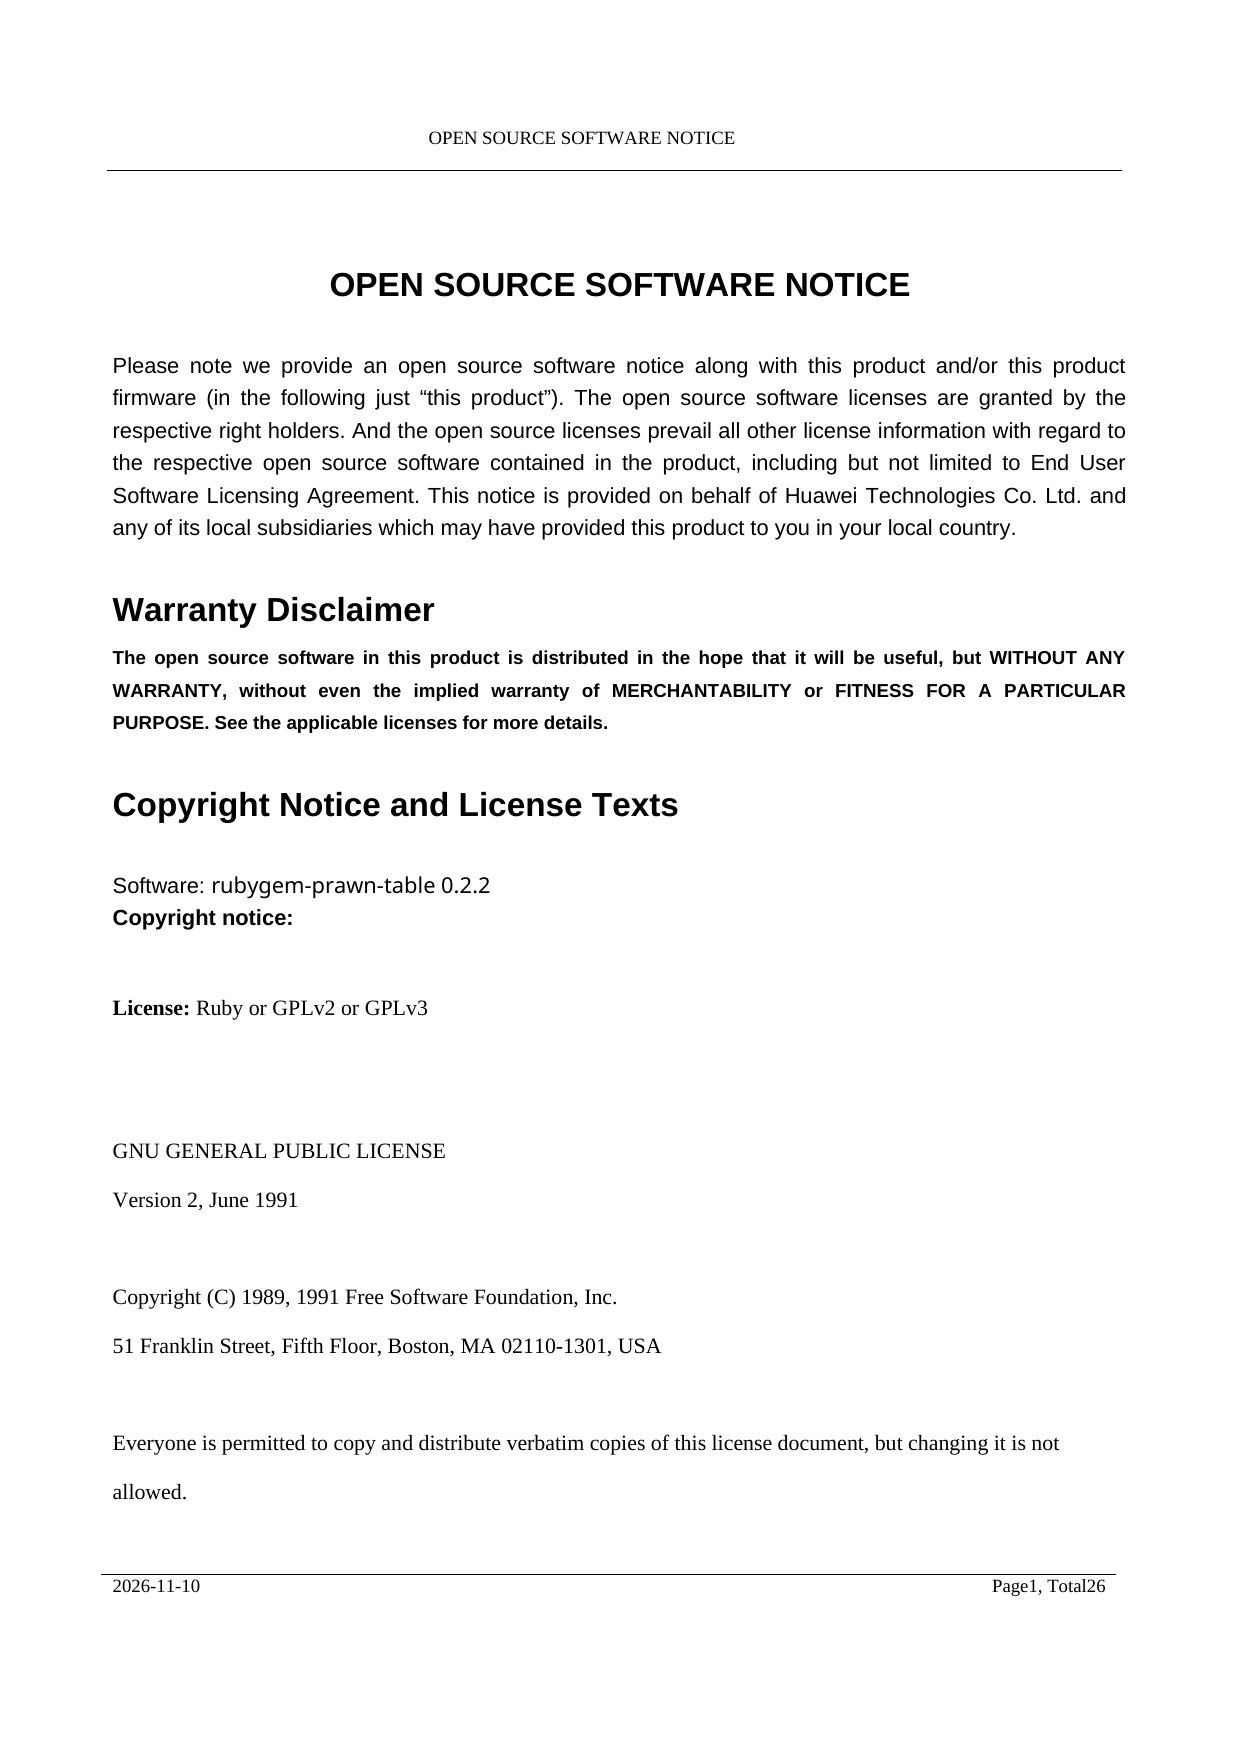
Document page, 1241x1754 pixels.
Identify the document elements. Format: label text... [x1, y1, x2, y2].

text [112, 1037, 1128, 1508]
text License: Ruby or GPLv2 or GPLv3 [112, 992, 1128, 1024]
text Copyright notice: [112, 901, 1128, 934]
text Please note we provide an open source software notice along with this product and/or this product firmware (in the following just “this product”). The open source software licenses are granted by the respective right holders. And the open source licenses prevail all other license information with regard to the respective open source software contained in the product, including but not limited to End User Software Licensing Agreement. This notice is provided on behalf of Huawei Technologies Co. Ltd. and any of its local subsidiaries which may have provided this product to you in your local country. [112, 349, 1128, 544]
text Copyright Notice and License Texts [112, 771, 1128, 836]
text The open source software in this product is distributed in the hope that it will be useful, but WITHOUT ANY WARRANTY, without even the implied warranty of MERCHANTABILITY or FITNESS FOR A PARTICULAR PURPOSE. See the applicable licenses for more details. [112, 641, 1128, 739]
text Warranty Disclaimer [112, 576, 1128, 641]
text OPEN SOURCE SOFTWARE NOTICE [112, 251, 1128, 316]
text Software: rubygem-prawn-table 0.2.2 [112, 869, 1128, 901]
